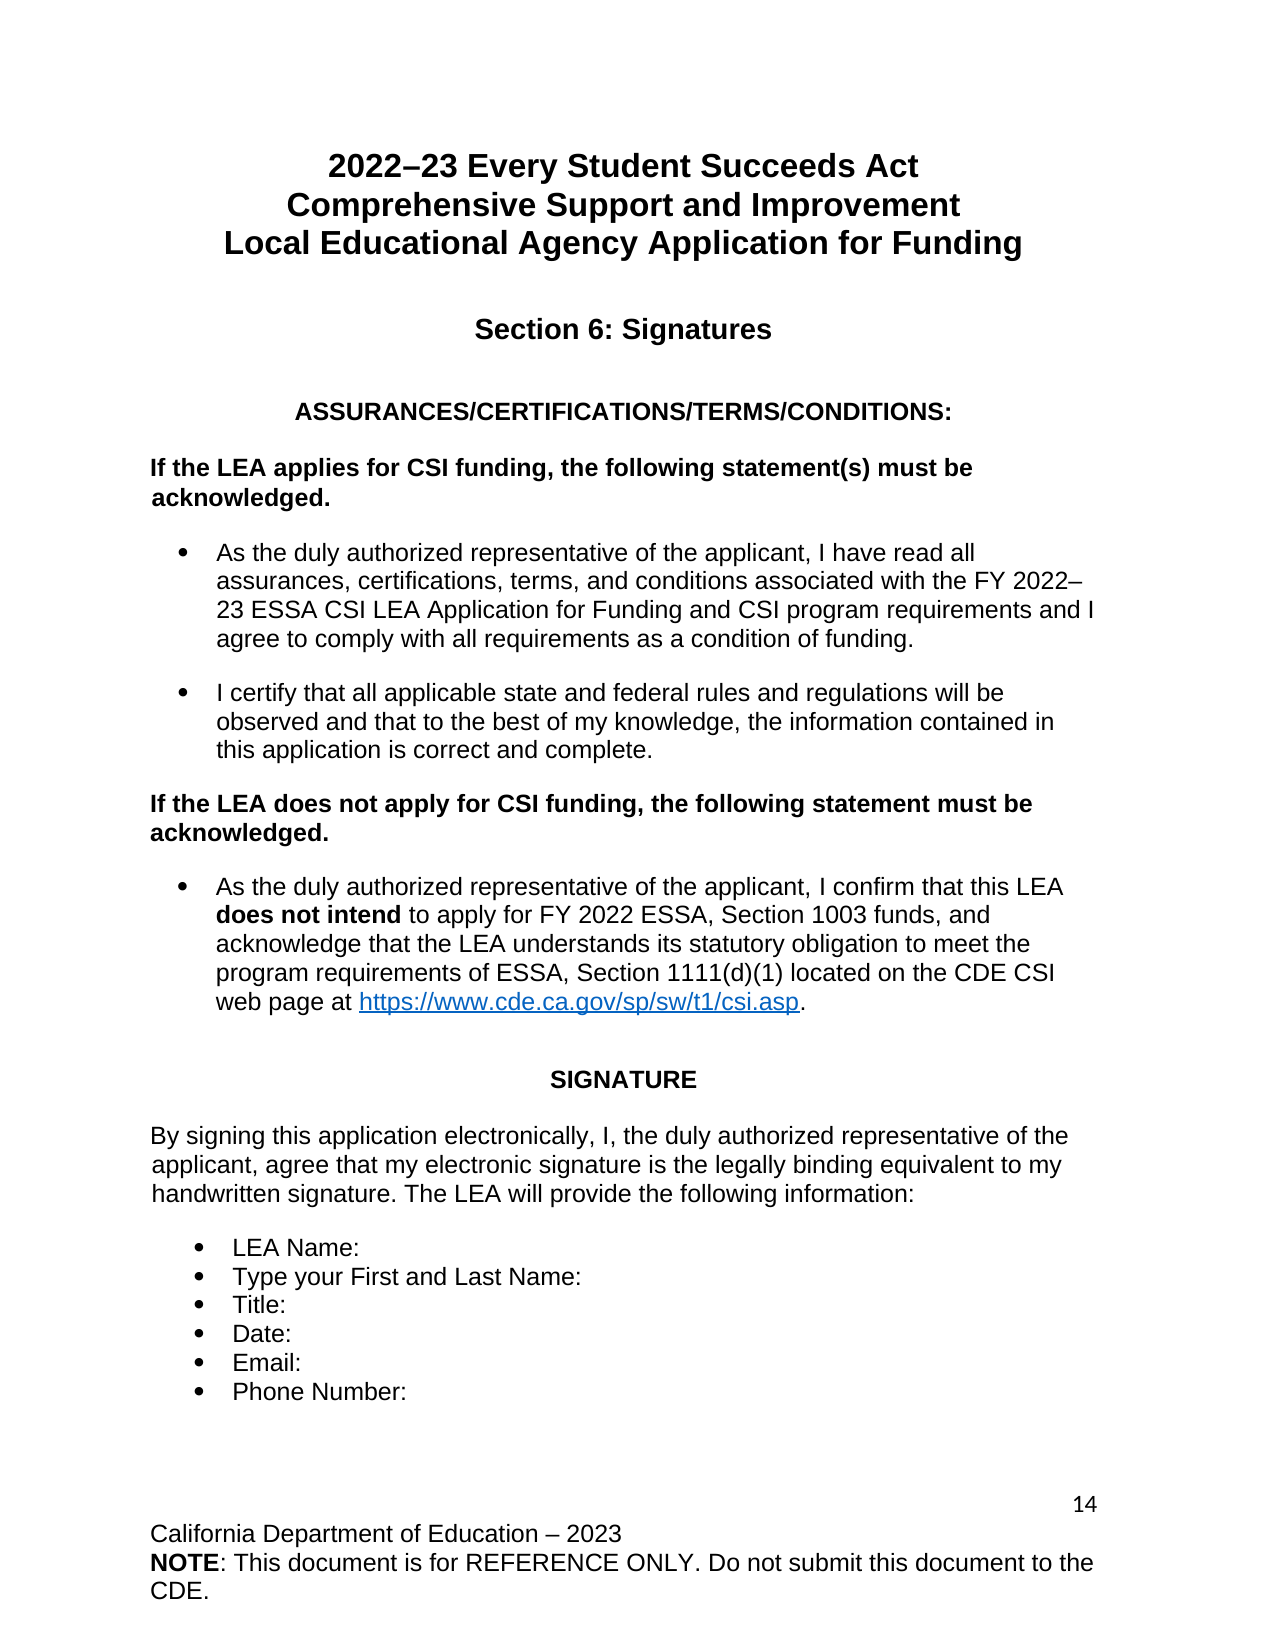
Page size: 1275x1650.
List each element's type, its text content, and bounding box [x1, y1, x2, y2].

list Phone Number: [194, 1377, 1097, 1406]
list As the duly authorized representative of the applicant, I have read all assurances, certifications, terms, and conditions associated with the FY 2022–23 ESSA CSI LEA Application for Funding and CSI program requirements and I agree to comply with all requirements as a condition of funding. [178, 537, 1097, 653]
list Title: [194, 1290, 1097, 1319]
list As the duly authorized representative of the applicant, I confirm that this LEA does not intend to apply for FY 2022 ESSA, Section 1003 funds, and acknowledge that the LEA understands its statutory obligation to meet the program requirements of ESSA, Section 1111(d)(1) located on the CDE CSI web page at https://www.cde.ca.gov/sp/sw/t1/csi.asp. [178, 871, 1097, 1015]
subtitle ASSURANCES/CERTIFICATIONS/TERMS/CONDITIONS: [150, 397, 1097, 425]
subtitle SIGNATURE [150, 1065, 1097, 1094]
list Type your First and Last Name: [194, 1261, 1097, 1290]
list Date: [194, 1319, 1097, 1348]
text By signing this application electronically, I, the duly authorized representative of the applicant, agree that my electronic signature is the legally binding equivalent to my handwritten signature. The LEA will provide the following information: [150, 1121, 1097, 1208]
text If the LEA does not apply for CSI funding, the following statement must be acknowledged. [150, 789, 1097, 846]
list I certify that all applicable state and federal rules and regulations will be observed and that to the best of my knowledge, the information contained in this application is correct and complete. [178, 678, 1097, 764]
text If the LEA applies for CSI funding, the following statement(s) must be acknowledged. [150, 453, 1097, 511]
text Section 6: Signatures [150, 312, 1097, 345]
list Email: [194, 1348, 1097, 1377]
text 2022–23 Every Student Succeeds Act Comprehensive Support and Improvement Local Educational Agency Application for Funding [150, 147, 1097, 262]
list LEA Name: [194, 1233, 1097, 1261]
